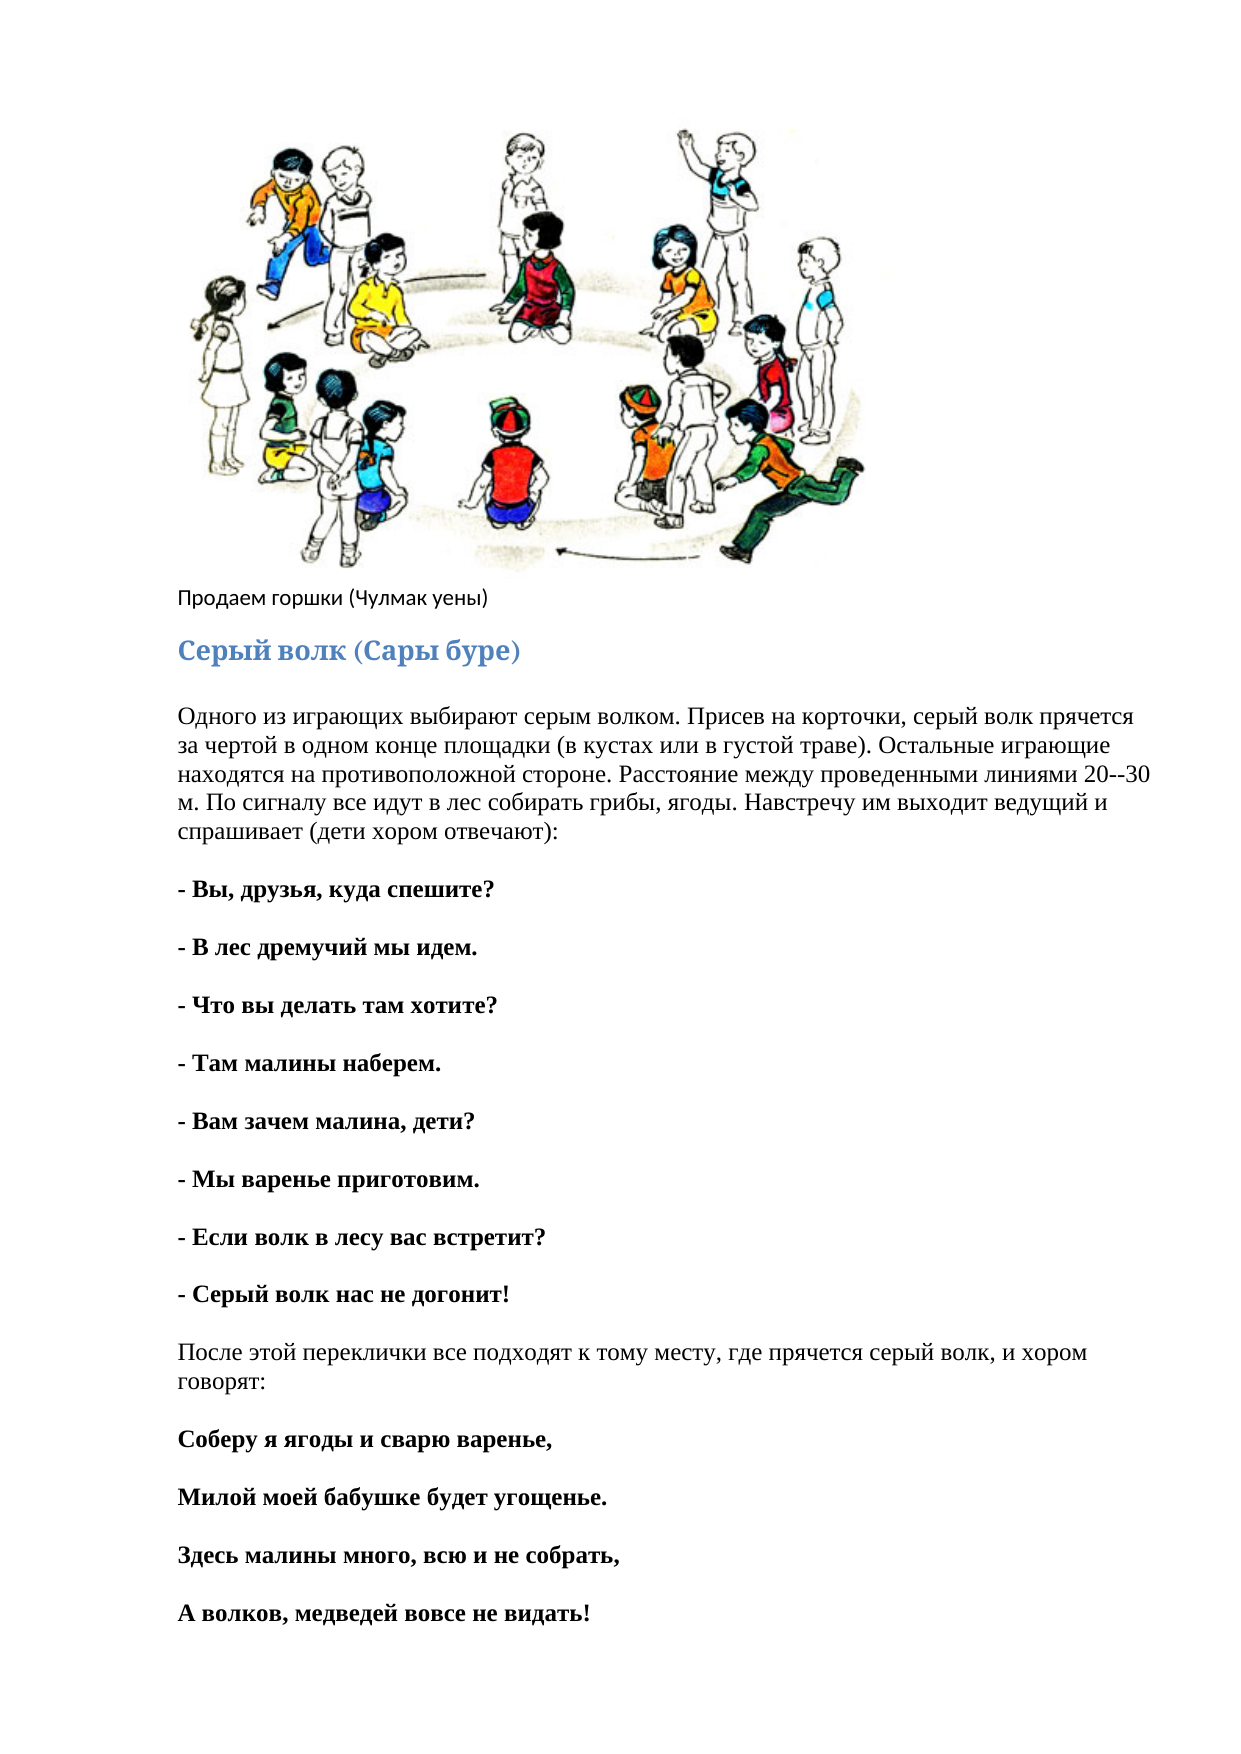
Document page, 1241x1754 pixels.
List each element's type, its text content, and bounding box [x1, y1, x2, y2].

text После этой переклички все подходят к тому месту, где прячется серый волк, и хором говорят: [177, 1337, 1152, 1395]
text Милой моей бабушке будет угощенье. [177, 1482, 1152, 1511]
text - В лес дремучий мы идем. [177, 932, 1152, 961]
text - Мы варенье приготовим. [177, 1164, 1152, 1192]
text Здесь малины много, всю и не собрать, [177, 1540, 1152, 1569]
text Соберу я ягоды и сварю варенье, [177, 1424, 1152, 1453]
text - Серый волк нас не догонит! [177, 1279, 1152, 1308]
subtitle Серый волк (Сары буре) [177, 636, 1152, 667]
picture [177, 118, 895, 579]
text А волков, медведей вовсе не видать! [177, 1598, 1152, 1627]
text - Вам зачем малина, дети? [177, 1106, 1152, 1134]
text - Там малины наберем. [177, 1048, 1152, 1077]
text - Вы, друзья, куда спешите? [177, 874, 1152, 903]
text - Если волк в лесу вас встретит? [177, 1222, 1152, 1250]
text - Что вы делать там хотите? [177, 990, 1152, 1019]
text Одного из играющих выбирают серым волком. Присев на корточки, серый волк прячется за чертой в одном конце площадки (в кустах или в густой траве). Остальные играющие находятся на противоположной стороне. Расстояние между проведенными линиями 20--30 м. По сигналу все идут в лес собирать грибы, ягоды. Навстречу им выходит ведущий и спрашивает (дети хором отвечают): [177, 701, 1152, 845]
